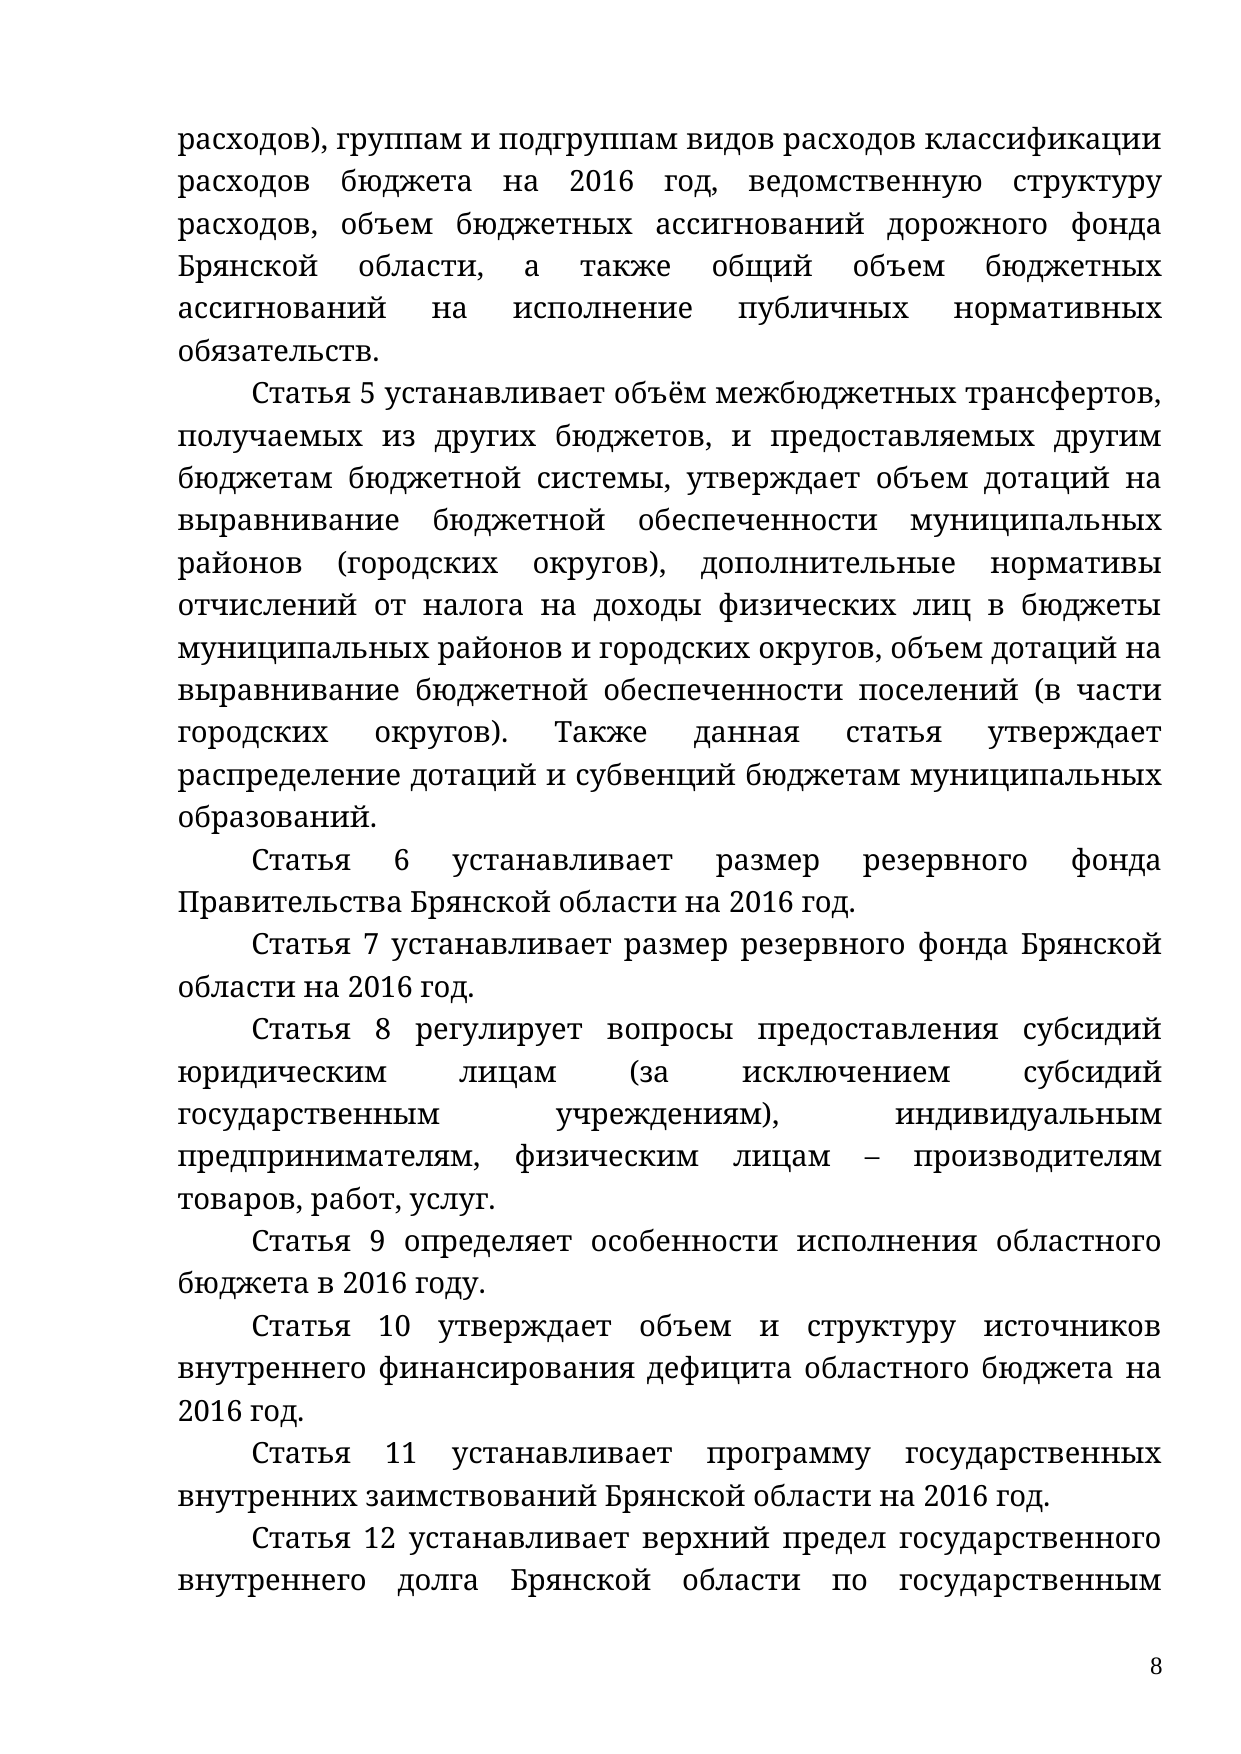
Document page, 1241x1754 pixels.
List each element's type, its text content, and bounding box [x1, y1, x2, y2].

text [177, 118, 1162, 370]
text Статья 9 определяет особенности исполнения областного бюджета в 2016 году. [177, 1220, 1162, 1302]
text Статья 10 утверждает объем и структуру источников внутреннего финансирования дефицита областного бюджета на 2016 год. [177, 1305, 1162, 1430]
text Статья 5 устанавливает объём межбюджетных трансфертов, получаемых из других бюджетов, и предоставляемых другим бюджетам бюджетной системы, утверждает объем дотаций на выравнивание бюджетной обеспеченности муниципальных районов (городских округов), дополнительные нормативы отчислений от налога на доходы физических лиц в бюджеты муниципальных районов и городских округов, объем дотаций на выравнивание бюджетной обеспеченности поселений (в части городских округов). Также данная статья утверждает распределение дотаций и субвенций бюджетам муниципальных образований. [177, 372, 1162, 836]
text Статья 11 устанавливает программу государственных внутренних заимствований Брянской области на 2016 год. [177, 1432, 1162, 1514]
text Статья 8 регулирует вопросы предоставления субсидий юридическим лицам (за исключением субсидий государственным учреждениям), индивидуальным предпринимателям, физическим лицам – производителям товаров, работ, услуг. [177, 1008, 1162, 1218]
text Статья 7 устанавливает размер резервного фонда Брянской области на 2016 год. [177, 924, 1162, 1006]
text Статья 6 устанавливает размер резервного фонда Правительства Брянской области на 2016 год. [177, 839, 1162, 921]
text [177, 1517, 1162, 1599]
